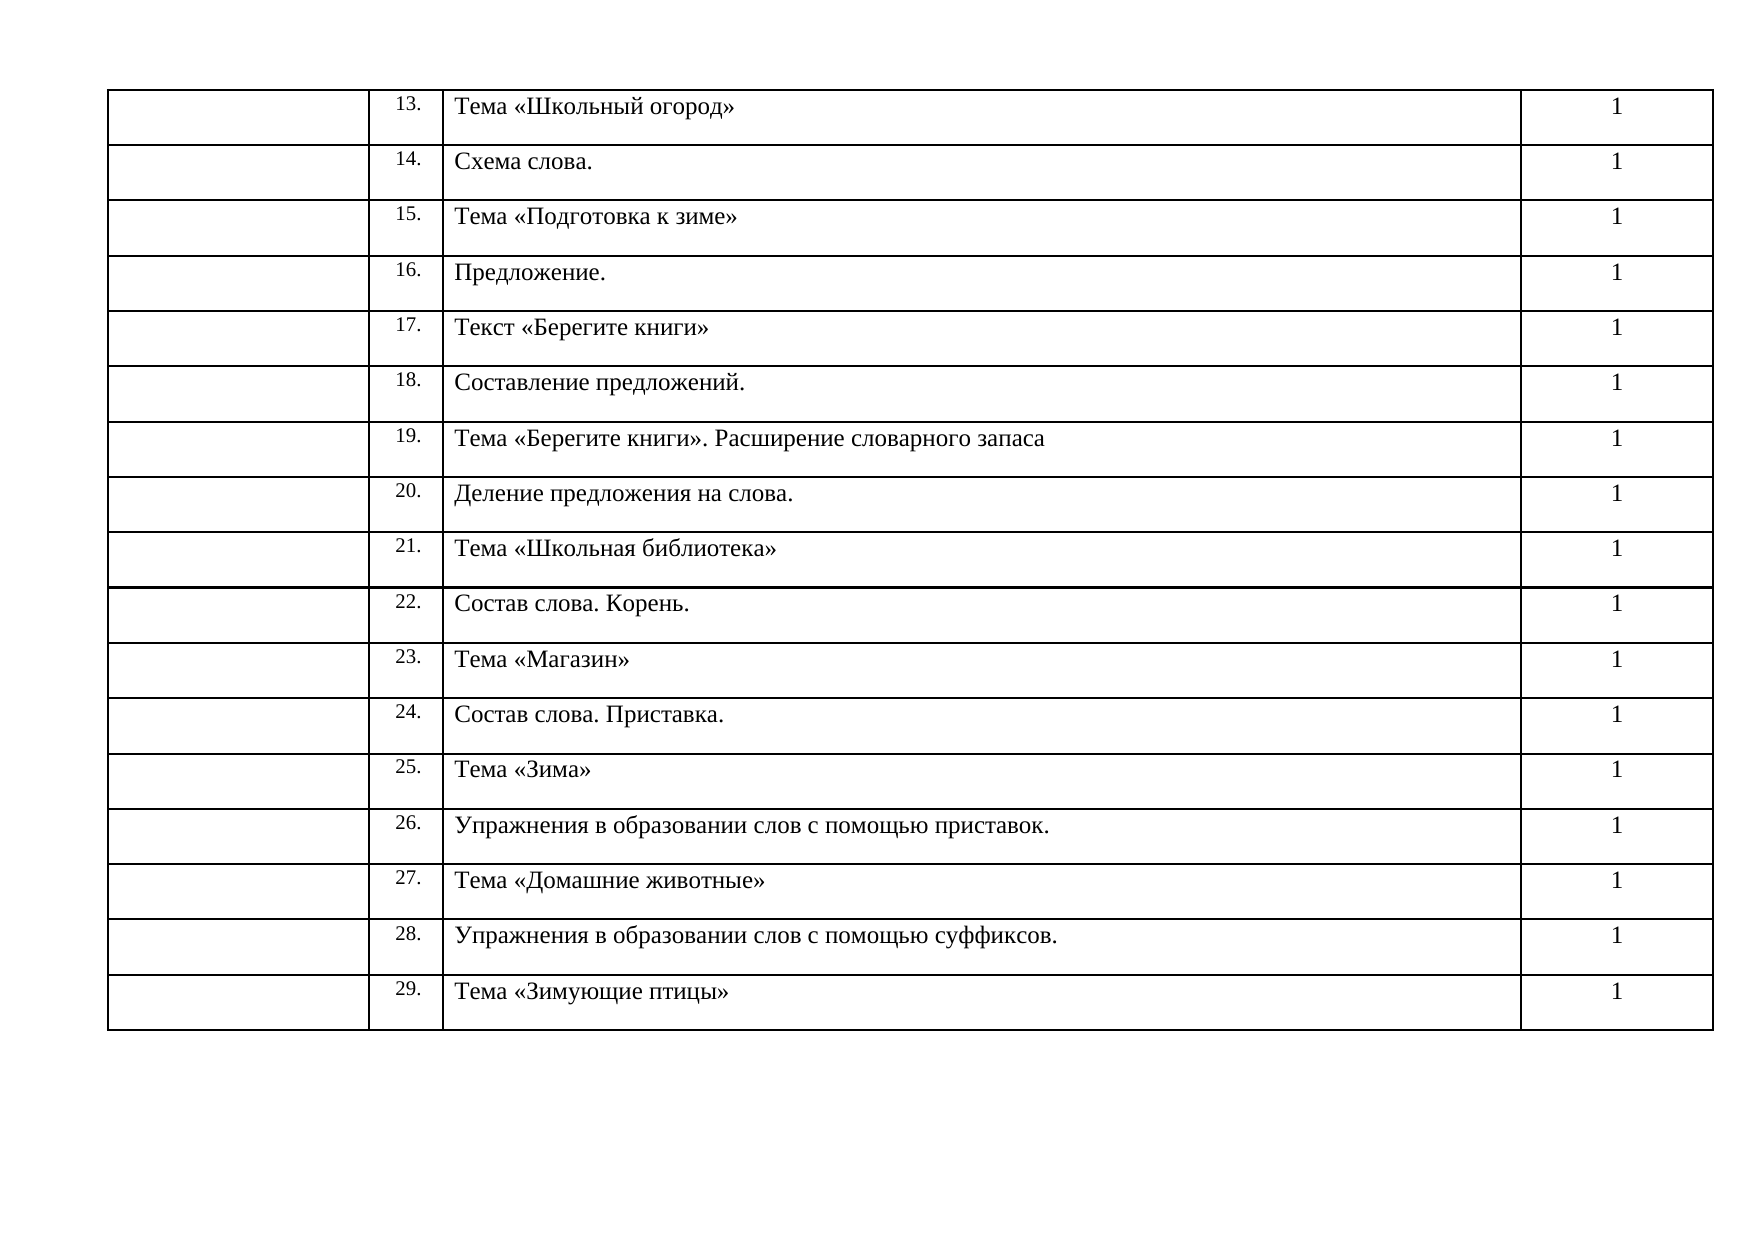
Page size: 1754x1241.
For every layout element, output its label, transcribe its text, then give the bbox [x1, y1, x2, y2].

table_cell [370, 478, 442, 531]
table_cell Тема «Школьная библиотека» [444, 533, 1520, 586]
table_cell [370, 699, 442, 752]
table_cell [109, 920, 368, 974]
table_cell Тема «Магазин» [444, 644, 1520, 697]
table_cell [370, 920, 442, 974]
table_cell [109, 976, 368, 1029]
table_cell 1 [1522, 699, 1712, 752]
table_cell [370, 257, 442, 310]
table_cell 1 [1522, 810, 1712, 863]
table_cell [109, 367, 368, 421]
table_cell [109, 755, 368, 808]
table_cell [370, 589, 442, 642]
table_cell Тема «Подготовка к зиме» [444, 201, 1520, 254]
table_cell 1 [1522, 423, 1712, 476]
table_cell [109, 146, 368, 199]
table_cell 1 [1522, 367, 1712, 421]
table_cell 1 [1522, 146, 1712, 199]
table_cell [370, 367, 442, 421]
table_cell 1 [1522, 865, 1712, 918]
table_cell [370, 423, 442, 476]
table_cell [370, 976, 442, 1029]
table_cell Тема «Зима» [444, 755, 1520, 808]
table_cell Упражнения в образовании слов с помощью приставок. [444, 810, 1520, 863]
table_cell [109, 91, 368, 144]
table_cell [109, 865, 368, 918]
table_cell [370, 312, 442, 365]
table_cell [109, 810, 368, 863]
table_cell [109, 312, 368, 365]
table_cell 1 [1522, 589, 1712, 642]
table_cell 1 [1522, 976, 1712, 1029]
table_cell Тема «Берегите книги». Расширение словарного запаса [444, 423, 1520, 476]
table_cell 1 [1522, 312, 1712, 365]
table_cell [370, 201, 442, 254]
table_cell 1 [1522, 91, 1712, 144]
table_cell Текст «Берегите книги» [444, 312, 1520, 365]
table_cell Состав слова. Приставка. [444, 699, 1520, 752]
table_cell [370, 810, 442, 863]
table_cell [109, 201, 368, 254]
table_cell [109, 257, 368, 310]
table_cell [109, 533, 368, 586]
table_cell [370, 146, 442, 199]
table_cell [109, 423, 368, 476]
table_cell [109, 478, 368, 531]
table_cell Тема «Зимующие птицы» [444, 976, 1520, 1029]
table_cell 1 [1522, 533, 1712, 586]
table_cell 1 [1522, 644, 1712, 697]
table_cell [109, 644, 368, 697]
table_cell Предложение. [444, 257, 1520, 310]
table_cell [370, 644, 442, 697]
table_cell 1 [1522, 755, 1712, 808]
table_cell 1 [1522, 478, 1712, 531]
table_cell Составление предложений. [444, 367, 1520, 421]
table_cell [370, 91, 442, 144]
table_cell 1 [1522, 257, 1712, 310]
table_cell 1 [1522, 920, 1712, 974]
table_cell Деление предложения на слова. [444, 478, 1520, 531]
table_cell Состав слова. Корень. [444, 589, 1520, 642]
table_cell [370, 755, 442, 808]
table_cell Тема «Домашние животные» [444, 865, 1520, 918]
table_cell [370, 533, 442, 586]
table_cell [370, 865, 442, 918]
table_cell Упражнения в образовании слов с помощью суффиксов. [444, 920, 1520, 974]
table_cell [109, 589, 368, 642]
table_cell Тема «Школьный огород» [444, 91, 1520, 144]
table_cell [109, 699, 368, 752]
table_cell Схема слова. [444, 146, 1520, 199]
table_cell 1 [1522, 201, 1712, 254]
